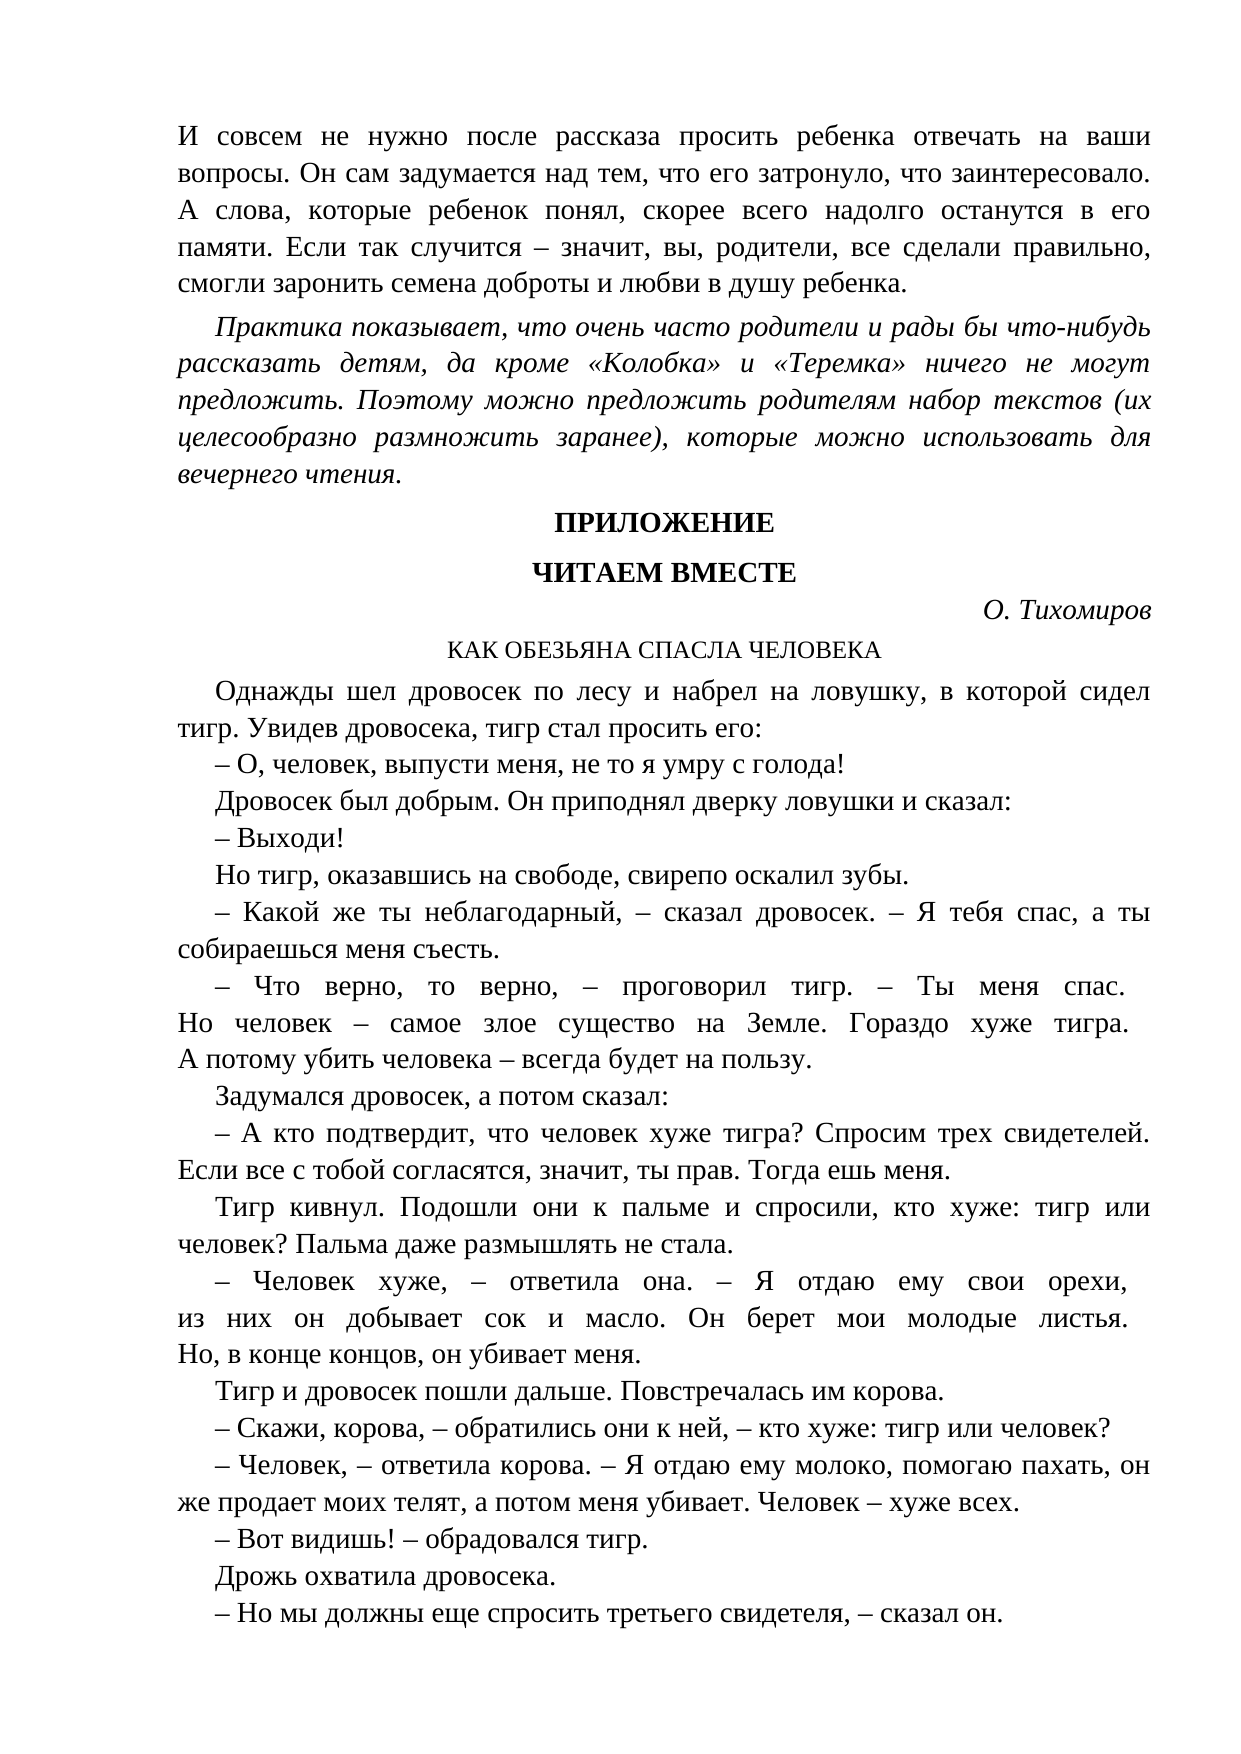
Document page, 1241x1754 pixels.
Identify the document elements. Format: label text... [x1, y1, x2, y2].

text Тигр и дровосек пошли дальше. Повстречалась им корова. [177, 1373, 1152, 1407]
text – О, человек, выпусти меня, не то я умру с голода! [177, 747, 1152, 780]
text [177, 118, 1152, 299]
text Дрожь охватила дровосека. [177, 1558, 1152, 1591]
text Читаем вместе [177, 555, 1152, 588]
text Тигр кивнул. Подошли они к пальме и спросили, кто хуже: тигр или человек? Пальма даже размышлять не стала. [177, 1189, 1152, 1259]
text Приложение [177, 506, 1152, 539]
text – Человек хуже, – ответила она. – Я отдаю ему свои орехи, из них он добывает сок и масло. Он берет мои молодые листья. Но, в конце концов, он убивает меня. [177, 1263, 1152, 1370]
text О. Тихомиров [177, 592, 1152, 625]
text Как обезьяна спасла человека [177, 635, 1152, 664]
text – Человек, – ответила корова. – Я отдаю ему молоко, помогаю пахать, он же продает моих телят, а потом меня убивает. Человек – хуже всех. [177, 1447, 1152, 1518]
text – Что верно, то верно, – проговорил тигр. – Ты меня спас. Но человек – самое злое существо на Земле. Гораздо хуже тигра. А потому убить человека – всегда будет на пользу. [177, 968, 1152, 1075]
text Но тигр, оказавшись на свободе, свирепо оскалил зубы. [177, 857, 1152, 891]
text – Какой же ты неблагодарный, – сказал дровосек. – Я тебя спас, а ты собираешься меня съесть. [177, 894, 1152, 964]
text Практика показывает, что очень часто родители и рады бы что-нибудь рассказать детям, да кроме «Колобка» и «Теремка» ничего не могут предложить. Поэтому можно предложить родителям набор текстов (их целесообразно размножить заранее), которые можно использовать для вечернего чтения. [177, 309, 1152, 490]
text Дровосек был добрым. Он приподнял дверку ловушки и сказал: [177, 783, 1152, 817]
text – Выходи! [177, 820, 1152, 854]
text – Но мы должны еще спросить третьего свидетеля, – сказал он. [177, 1595, 1152, 1628]
text – Скажи, корова, – обратились они к ней, – кто хуже: тигр или человек? [177, 1410, 1152, 1444]
text Однажды шел дровосек по лесу и набрел на ловушку, в которой сидел тигр. Увидев дровосека, тигр стал просить его: [177, 673, 1152, 743]
text – Вот видишь! – обрадовался тигр. [177, 1521, 1152, 1554]
text – А кто подтвердит, что человек хуже тигра? Спросим трех свидетелей. Если все с тобой согласятся, значит, ты прав. Тогда ешь меня. [177, 1115, 1152, 1186]
text Задумался дровосек, а потом сказал: [177, 1078, 1152, 1112]
